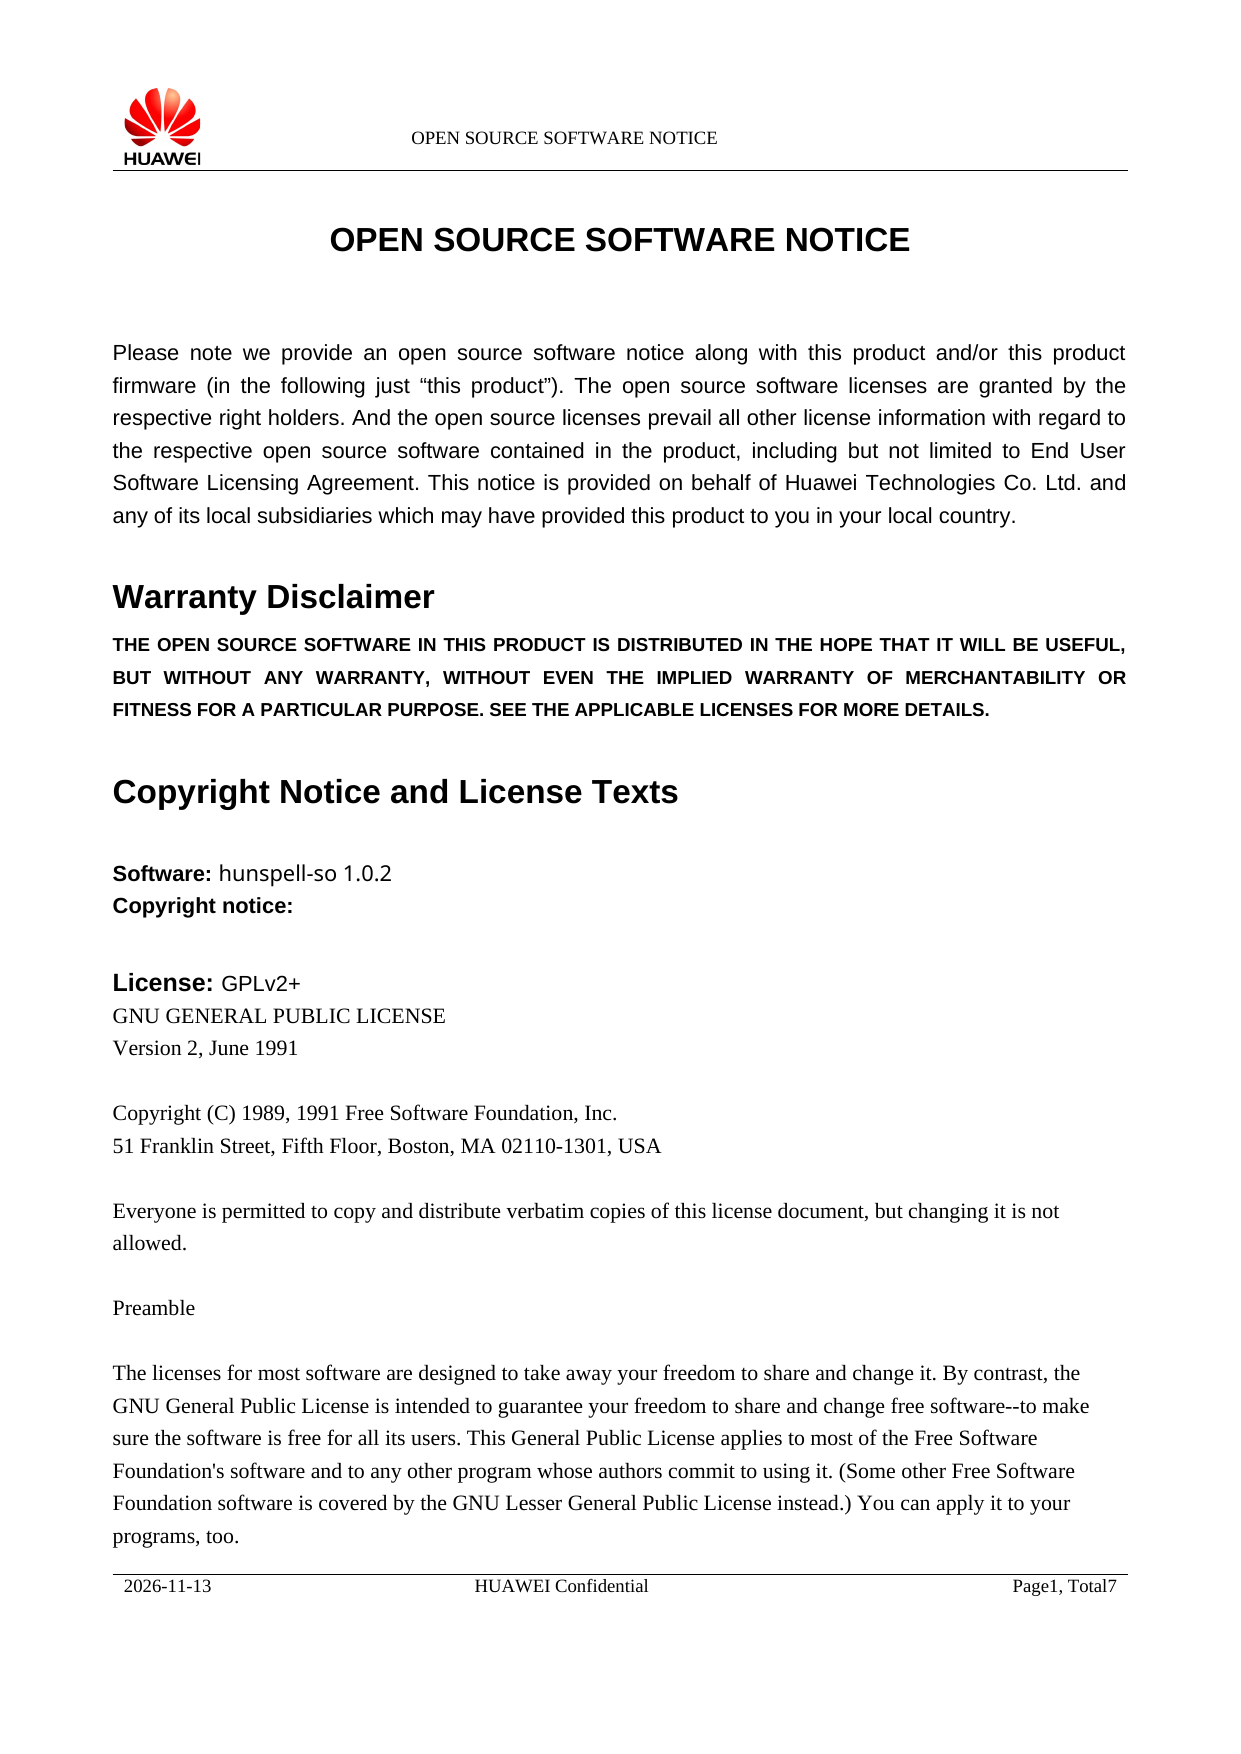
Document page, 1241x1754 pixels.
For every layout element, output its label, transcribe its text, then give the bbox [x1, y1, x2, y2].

text Please note we provide an open source software notice along with this product and/or this product firmware (in the following just “this product”). The open source software licenses are granted by the respective right holders. And the open source licenses prevail all other license information with regard to the respective open source software contained in the product, including but not limited to End User Software Licensing Agreement. This notice is provided on behalf of Huawei Technologies Co. Ltd. and any of its local subsidiaries which may have provided this product to you in your local country. [112, 336, 1128, 531]
text License: GPLv2+ [112, 966, 1128, 999]
text Warranty Disclaimer [112, 564, 1128, 629]
picture [124, 88, 201, 165]
title Software: hunspell-so 1.0.2 [112, 856, 1128, 889]
text Copyright notice: [112, 889, 1128, 921]
text The open source software in this product is distributed in the hope that it will be useful, but WITHOUT ANY WARRANTY, without even the implied warranty of MERCHANTABILITY or FITNESS FOR A PARTICULAR PURPOSE. See the applicable licenses for more details. [112, 629, 1128, 726]
text Copyright Notice and License Texts [112, 759, 1128, 824]
text OPEN SOURCE SOFTWARE NOTICE [112, 206, 1128, 271]
